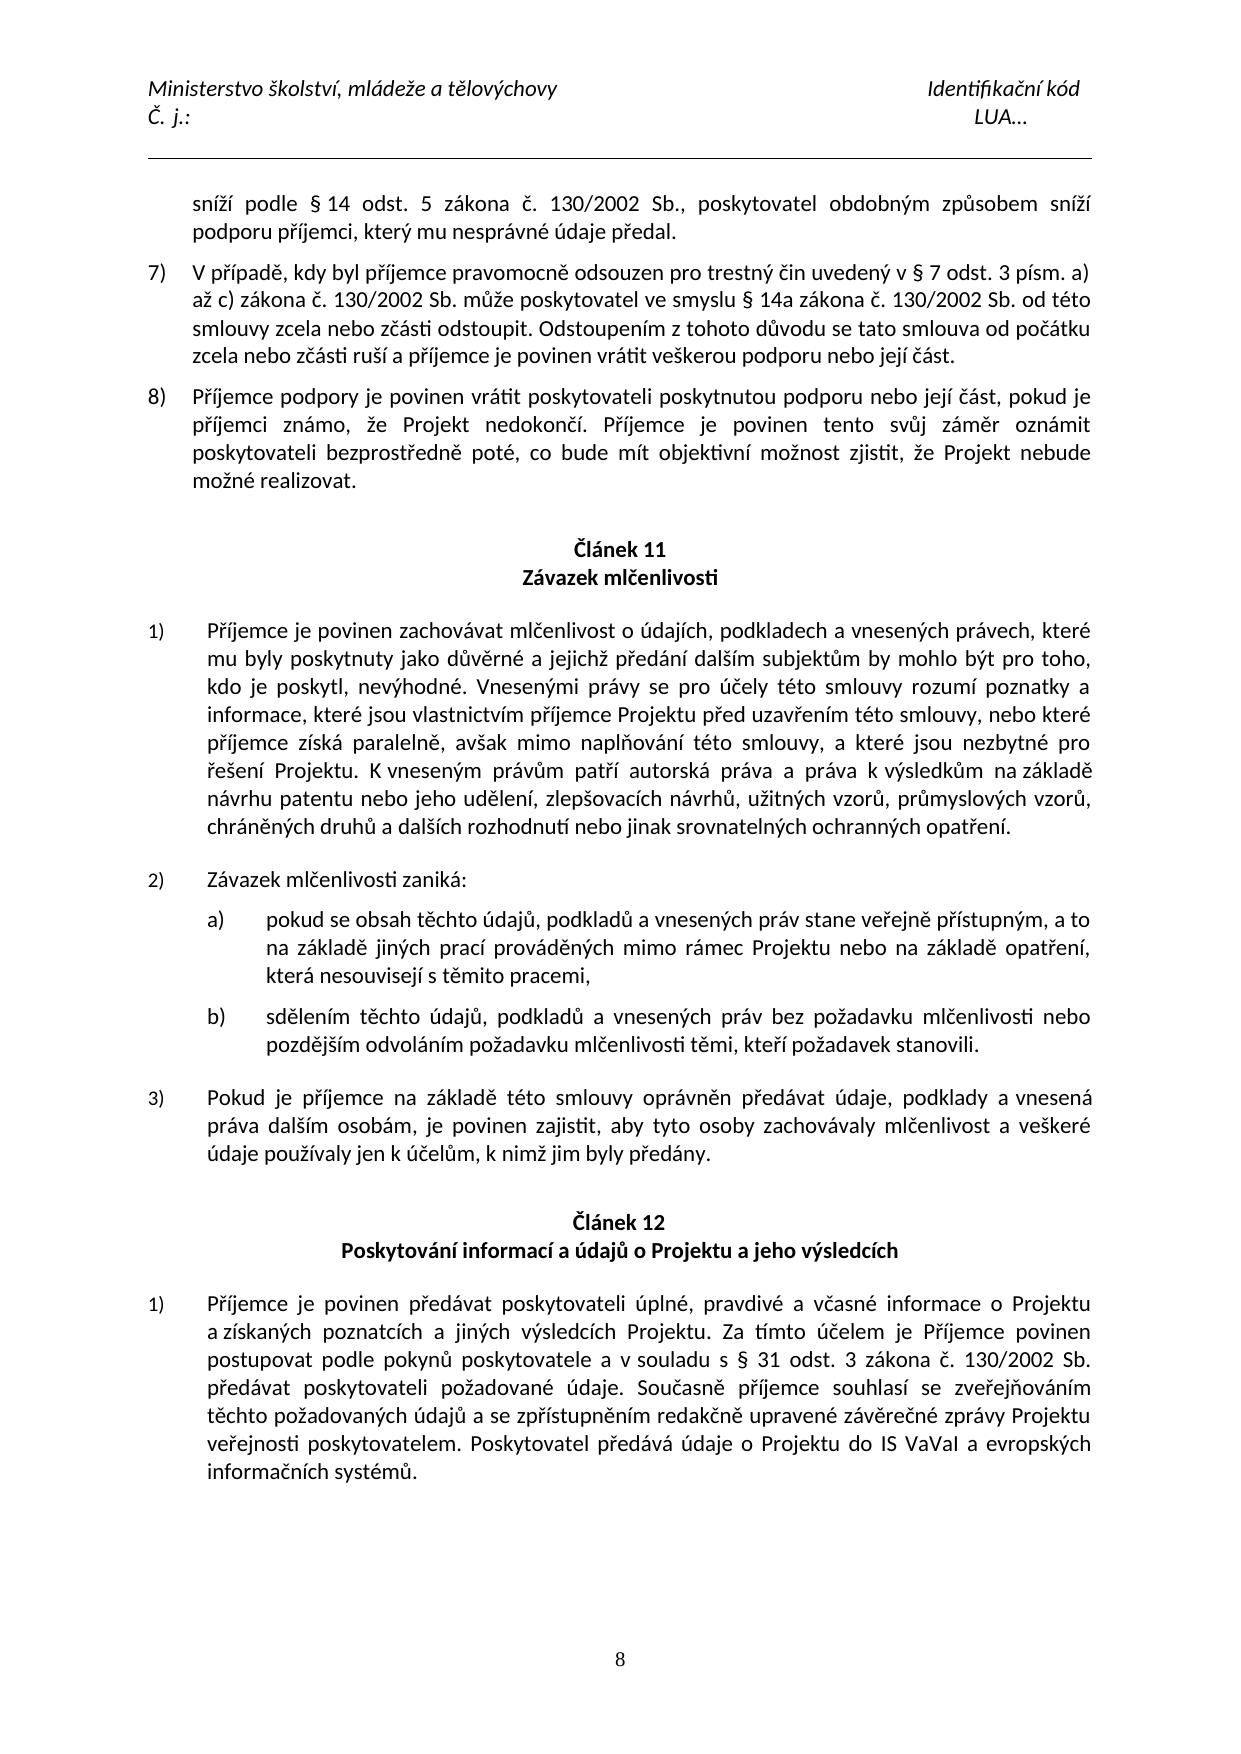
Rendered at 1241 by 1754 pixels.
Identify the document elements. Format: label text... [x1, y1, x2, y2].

list pokud se obsah těchto údajů, podkladů a vnesených práv stane veřejně přístupným, a to na základě jiných prací prováděných mimo rámec Projektu nebo na základě opatření, která nesouvisejí s těmito pracemi, [207, 906, 1092, 989]
list Příjemce je povinen předávat poskytovateli úplné, pravdivé a včasné informace o Projektu a získaných poznatcích a jiných výsledcích Projektu. Za tímto účelem je Příjemce povinen postupovat podle pokynů poskytovatele a v souladu s § 31 odst. 3 zákona č. 130/2002 Sb. předávat poskytovateli požadované údaje. Současně příjemce souhlasí se zveřejňováním těchto požadovaných údajů a se zpřístupněním redakčně upravené závěrečné zprávy Projektu veřejnosti poskytovatelem. Poskytovatel předává údaje o Projektu do IS VaVaI a evropských informačních systémů. [148, 1289, 1092, 1485]
text Článek 12 [223, 1208, 1092, 1236]
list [148, 189, 1092, 245]
list V případě, kdy byl příjemce pravomocně odsouzen pro trestný čin uvedený v § 7 odst. 3 písm. a) až c) zákona č. 130/2002 Sb. může poskytovatel ve smyslu § 14a zákona č. 130/2002 Sb. od této smlouvy zcela nebo zčásti odstoupit. Odstoupením z tohoto důvodu se tato smlouva od počátku zcela nebo zčásti ruší a příjemce je povinen vrátit veškerou podporu nebo její část. [148, 258, 1092, 370]
list Příjemce podpory je povinen vrátit poskytovateli poskytnutou podporu nebo její část, pokud je příjemci známo, že Projekt nedokončí. Příjemce je povinen tento svůj záměr oznámit poskytovateli bezprostředně poté, co bude mít objektivní možnost zjistit, že Projekt nebude možné realizovat. [148, 382, 1092, 494]
text Závazek mlčenlivosti [148, 563, 1092, 591]
list Pokud je příjemce na základě této smlouvy oprávněn předávat údaje, podklady a vnesená práva dalším osobám, je povinen zajistit, aby tyto osoby zachovávaly mlčenlivost a veškeré údaje používaly jen k účelům, k nimž jim byly předány. [148, 1083, 1092, 1167]
list Příjemce je povinen zachovávat mlčenlivost o údajích, podkladech a vnesených právech, které mu byly poskytnuty jako důvěrné a jejichž předání dalším subjektům by mohlo být pro toho, kdo je poskytl, nevýhodné. Vnesenými právy se pro účely této smlouvy rozumí poznatky a informace, které jsou vlastnictvím příjemce Projektu před uzavřením této smlouvy, nebo které příjemce získá paralelně, avšak mimo naplňování této smlouvy, a které jsou nezbytné pro řešení Projektu. K vneseným právům patří autorská práva a práva k výsledkům na základě návrhu patentu nebo jeho udělení, zlepšovacích návrhů, užitných vzorů, průmyslových vzorů, chráněných druhů a dalších rozhodnutí nebo jinak srovnatelných ochranných opatření. [148, 616, 1092, 840]
text Článek 11 [148, 535, 1092, 563]
list sdělením těchto údajů, podkladů a vnesených práv bez požadavku mlčenlivosti nebo pozdějším odvoláním požadavku mlčenlivosti těmi, kteří požadavek stanovili. [207, 1002, 1092, 1058]
list Závazek mlčenlivosti zaniká: [148, 865, 1092, 893]
text Poskytování informací a údajů o Projektu a jeho výsledcích [148, 1236, 1092, 1264]
